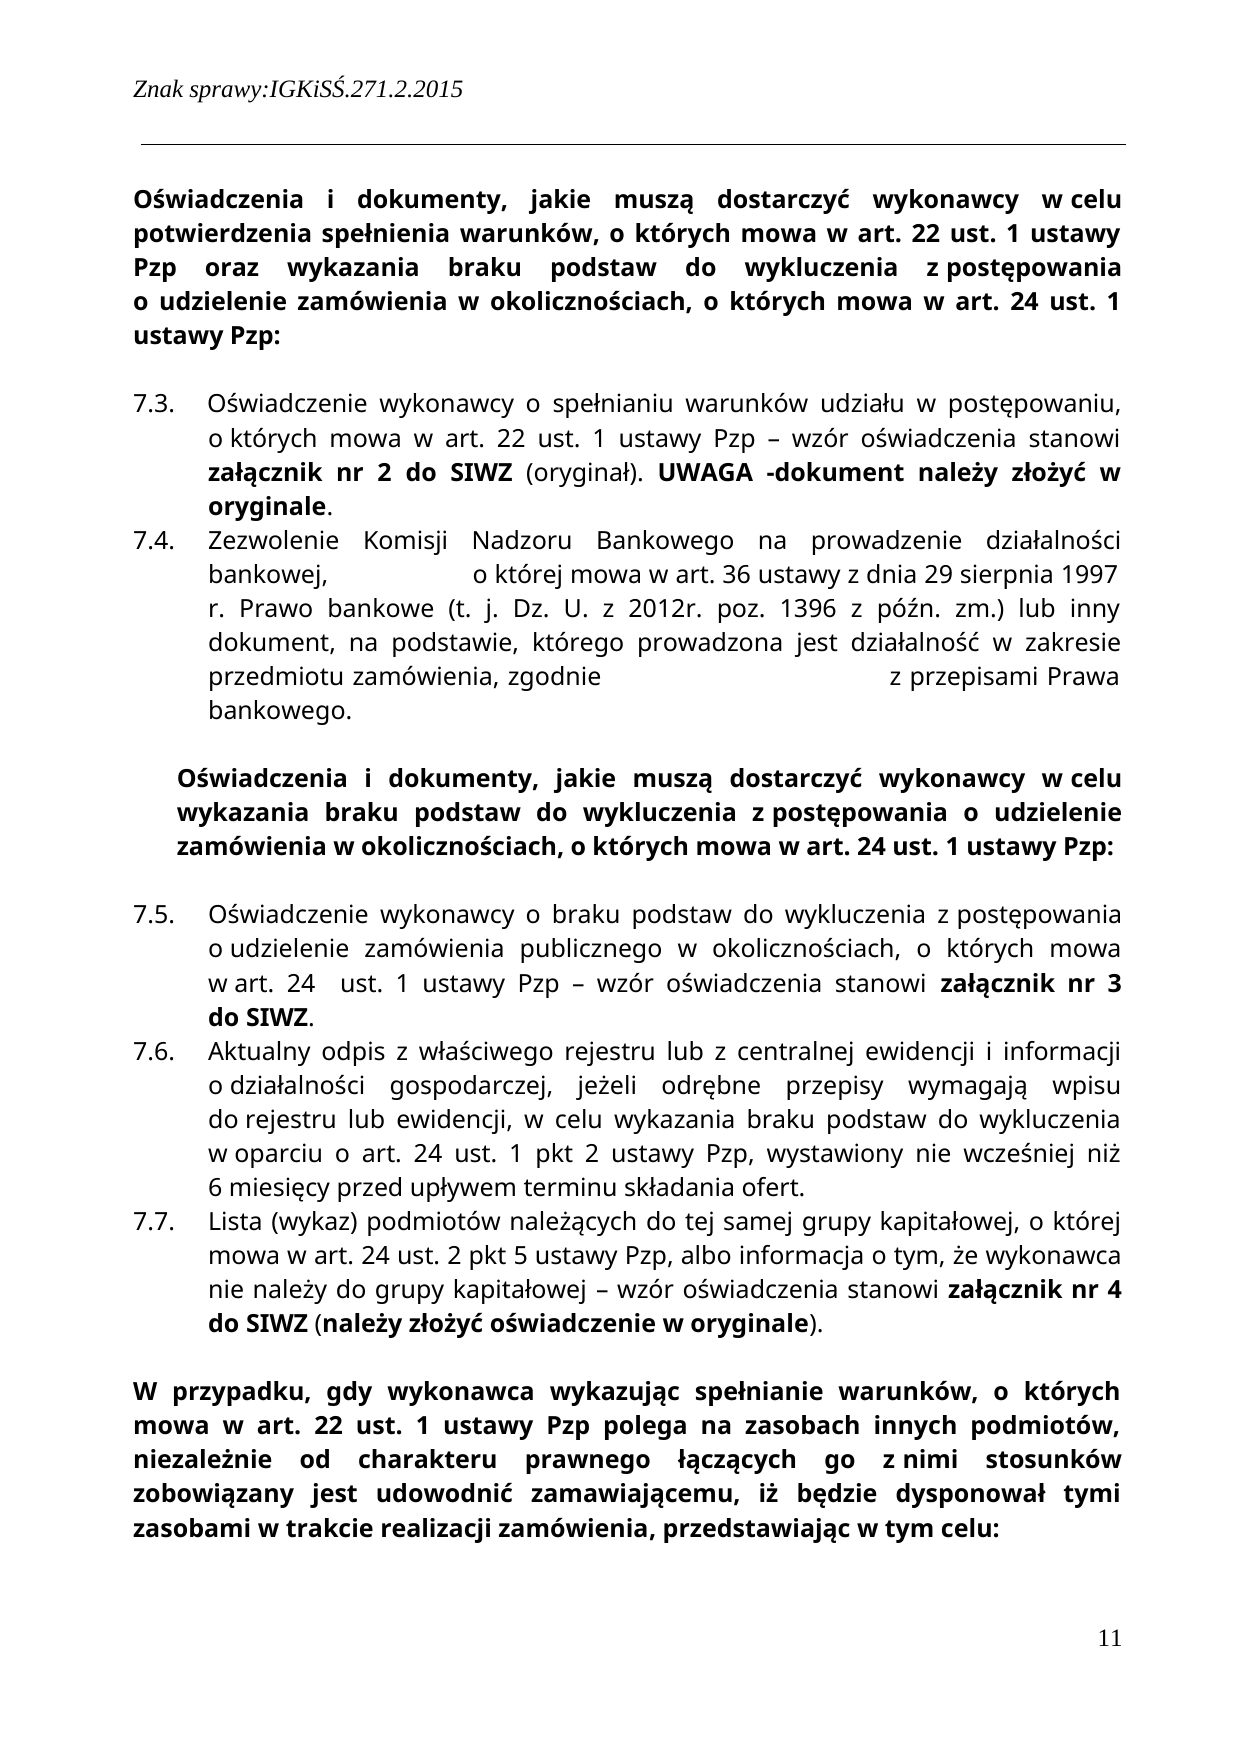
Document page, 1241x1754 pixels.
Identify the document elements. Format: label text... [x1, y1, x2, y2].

list Lista (wykaz) podmiotów należących do tej samej grupy kapitałowej, o której mowa w art. 24 ust. 2 pkt 5 ustawy Pzp, albo informacja o tym, że wykonawca nie należy do grupy kapitałowej – wzór oświadczenia stanowi załącznik nr 4 do SIWZ (należy złożyć oświadczenie w oryginale). [133, 1204, 1122, 1340]
list Oświadczenie wykonawcy o spełnianiu warunków udziału w postępowaniu, o których mowa w art. 22 ust. 1 ustawy Pzp – wzór oświadczenia stanowi załącznik nr 2 do SIWZ (oryginał). UWAGA -dokument należy złożyć w oryginale. [133, 386, 1122, 522]
text Oświadczenia i dokumenty, jakie muszą dostarczyć wykonawcy w celu potwierdzenia spełnienia warunków, o których mowa w art. 22 ust. 1 ustawy Pzp oraz wykazania braku podstaw do wykluczenia z postępowania o udzielenie zamówienia w okolicznościach, o których mowa w art. 24 ust. 1 ustawy Pzp: [133, 182, 1122, 352]
list Aktualny odpis z właściwego rejestru lub z centralnej ewidencji i informacji o działalności gospodarczej, jeżeli odrębne przepisy wymagają wpisu do rejestru lub ewidencji, w celu wykazania braku podstaw do wykluczenia w oparciu o art. 24 ust. 1 pkt 2 ustawy Pzp, wystawiony nie wcześniej niż 6 miesięcy przed upływem terminu składania ofert. [133, 1033, 1122, 1204]
list Oświadczenie wykonawcy o braku podstaw do wykluczenia z postępowania o udzielenie zamówienia publicznego w okolicznościach, o których mowa w art. 24 ust. 1 ustawy Pzp – wzór oświadczenia stanowi załącznik nr 3 do SIWZ. [133, 897, 1122, 1033]
text W przypadku, gdy wykonawca wykazując spełnianie warunków, o których mowa w art. 22 ust. 1 ustawy Pzp polega na zasobach innych podmiotów, niezależnie od charakteru prawnego łączących go z nimi stosunków zobowiązany jest udowodnić zamawiającemu, iż będzie dysponował tymi zasobami w trakcie realizacji zamówienia, przedstawiając w tym celu: [133, 1374, 1122, 1544]
list Zezwolenie Komisji Nadzoru Bankowego na prowadzenie działalności bankowej, o której mowa w art. 36 ustawy z dnia 29 sierpnia 1997 r. Prawo bankowe (t. j. Dz. U. z 2012r. poz. 1396 z późn. zm.) lub inny dokument, na podstawie, którego prowadzona jest działalność w zakresie przedmiotu zamówienia, zgodnie z przepisami Prawa bankowego. [133, 522, 1122, 727]
text Oświadczenia i dokumenty, jakie muszą dostarczyć wykonawcy w celu wykazania braku podstaw do wykluczenia z postępowania o udzielenie zamówienia w okolicznościach, o których mowa w art. 24 ust. 1 ustawy Pzp: [177, 761, 1122, 863]
